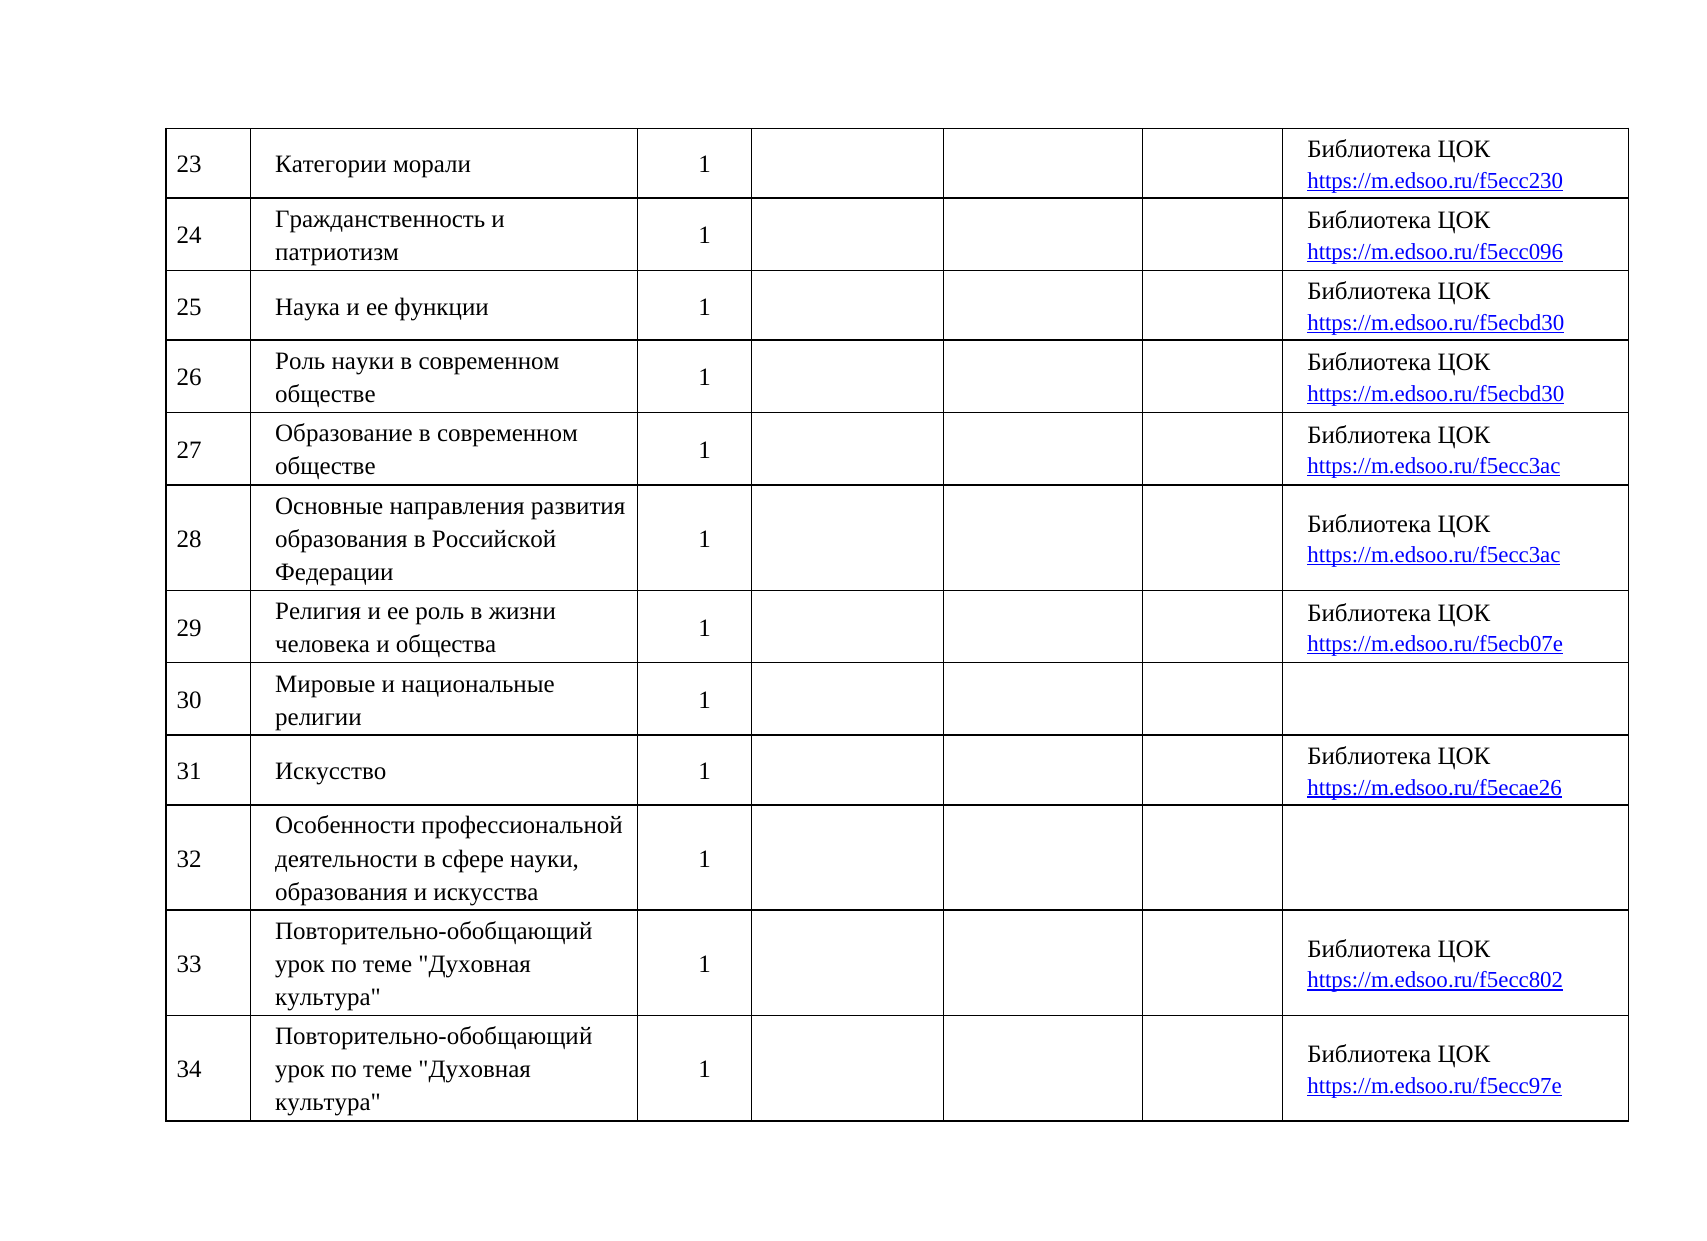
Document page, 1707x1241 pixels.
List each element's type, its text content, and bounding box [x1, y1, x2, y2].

table_cell [1143, 806, 1282, 909]
table_cell [944, 1016, 1142, 1120]
table_cell Библиотека ЦОК https://m.edsoo.ru/f5ecbd30 [1283, 271, 1628, 339]
table_cell [944, 591, 1142, 662]
table_cell 1 [638, 806, 751, 909]
table_cell 33 [167, 911, 250, 1015]
table_cell Библиотека ЦОК https://m.edsoo.ru/f5ecc3ac [1283, 413, 1628, 484]
table_cell Повторительно-обобщающий урок по теме "Духовная культура" [251, 1016, 637, 1120]
table_cell [1143, 911, 1282, 1015]
table_cell [944, 736, 1142, 804]
table_cell 29 [167, 591, 250, 662]
table_cell [752, 271, 943, 339]
table_cell [1143, 129, 1282, 197]
table_cell Библиотека ЦОК https://m.edsoo.ru/f5ecc97e [1283, 1016, 1628, 1120]
table_cell Библиотека ЦОК https://m.edsoo.ru/f5ecc802 [1283, 911, 1628, 1015]
table_cell Образование в современном обществе [251, 413, 637, 484]
table_cell 23 [167, 129, 250, 197]
table_cell [1143, 271, 1282, 339]
table_cell [1143, 663, 1282, 734]
table_cell [1143, 413, 1282, 484]
table_cell [752, 663, 943, 734]
table_cell 1 [638, 486, 751, 589]
table_cell [1143, 341, 1282, 412]
table_cell Библиотека ЦОК https://m.edsoo.ru/f5ecae26 [1283, 736, 1628, 804]
table_cell Библиотека ЦОК https://m.edsoo.ru/f5ecc3ac [1283, 486, 1628, 589]
table_cell [752, 736, 943, 804]
table_cell [944, 486, 1142, 589]
table_cell Категории морали [251, 129, 637, 197]
table_cell 1 [638, 199, 751, 270]
table_cell [944, 129, 1142, 197]
table_cell Мировые и национальные религии [251, 663, 637, 734]
table_cell 1 [638, 413, 751, 484]
table_cell 1 [638, 129, 751, 197]
table_cell 24 [167, 199, 250, 270]
table_cell [944, 806, 1142, 909]
table_cell Религия и ее роль в жизни человека и общества [251, 591, 637, 662]
table_cell 1 [638, 663, 751, 734]
table_cell 1 [638, 271, 751, 339]
table_cell [752, 341, 943, 412]
table_cell Наука и ее функции [251, 271, 637, 339]
table_cell 27 [167, 413, 250, 484]
table_cell [1143, 486, 1282, 589]
table_cell 28 [167, 486, 250, 589]
table_cell 1 [638, 1016, 751, 1120]
table_cell Особенности профессиональной деятельности в сфере науки, образования и искусства [251, 806, 637, 909]
table_cell 31 [167, 736, 250, 804]
table_cell Искусство [251, 736, 637, 804]
table_cell Библиотека ЦОК https://m.edsoo.ru/f5ecc096 [1283, 199, 1628, 270]
table_cell 1 [638, 591, 751, 662]
table_cell Библиотека ЦОК https://m.edsoo.ru/f5ecb07e [1283, 591, 1628, 662]
table_cell [752, 806, 943, 909]
table_cell Библиотека ЦОК https://m.edsoo.ru/f5ecbd30 [1283, 341, 1628, 412]
table_cell [1143, 591, 1282, 662]
table_cell 34 [167, 1016, 250, 1120]
table_cell [1143, 1016, 1282, 1120]
table_cell [944, 911, 1142, 1015]
table_cell [944, 413, 1142, 484]
table_cell 26 [167, 341, 250, 412]
table_cell [944, 199, 1142, 270]
table_cell Повторительно-обобщающий урок по теме "Духовная культура" [251, 911, 637, 1015]
table_cell [752, 413, 943, 484]
table_cell [752, 129, 943, 197]
table_cell 30 [167, 663, 250, 734]
table_cell [1283, 806, 1628, 909]
table_cell 25 [167, 271, 250, 339]
table_cell Гражданственность и патриотизм [251, 199, 637, 270]
table_cell 1 [638, 911, 751, 1015]
table_cell [752, 486, 943, 589]
table_cell 1 [638, 736, 751, 804]
table_cell [944, 341, 1142, 412]
table_cell [752, 911, 943, 1015]
table_cell [1143, 736, 1282, 804]
table_cell [752, 1016, 943, 1120]
table_cell 32 [167, 806, 250, 909]
table_cell [1283, 663, 1628, 734]
table_cell [944, 663, 1142, 734]
table_cell [752, 591, 943, 662]
table_cell [1143, 199, 1282, 270]
table_cell Библиотека ЦОК https://m.edsoo.ru/f5ecc230 [1283, 129, 1628, 197]
table_cell Роль науки в современном обществе [251, 341, 637, 412]
table_cell 1 [638, 341, 751, 412]
table_cell [944, 271, 1142, 339]
table_cell Основные направления развития образования в Российской Федерации [251, 486, 637, 589]
table_cell [752, 199, 943, 270]
